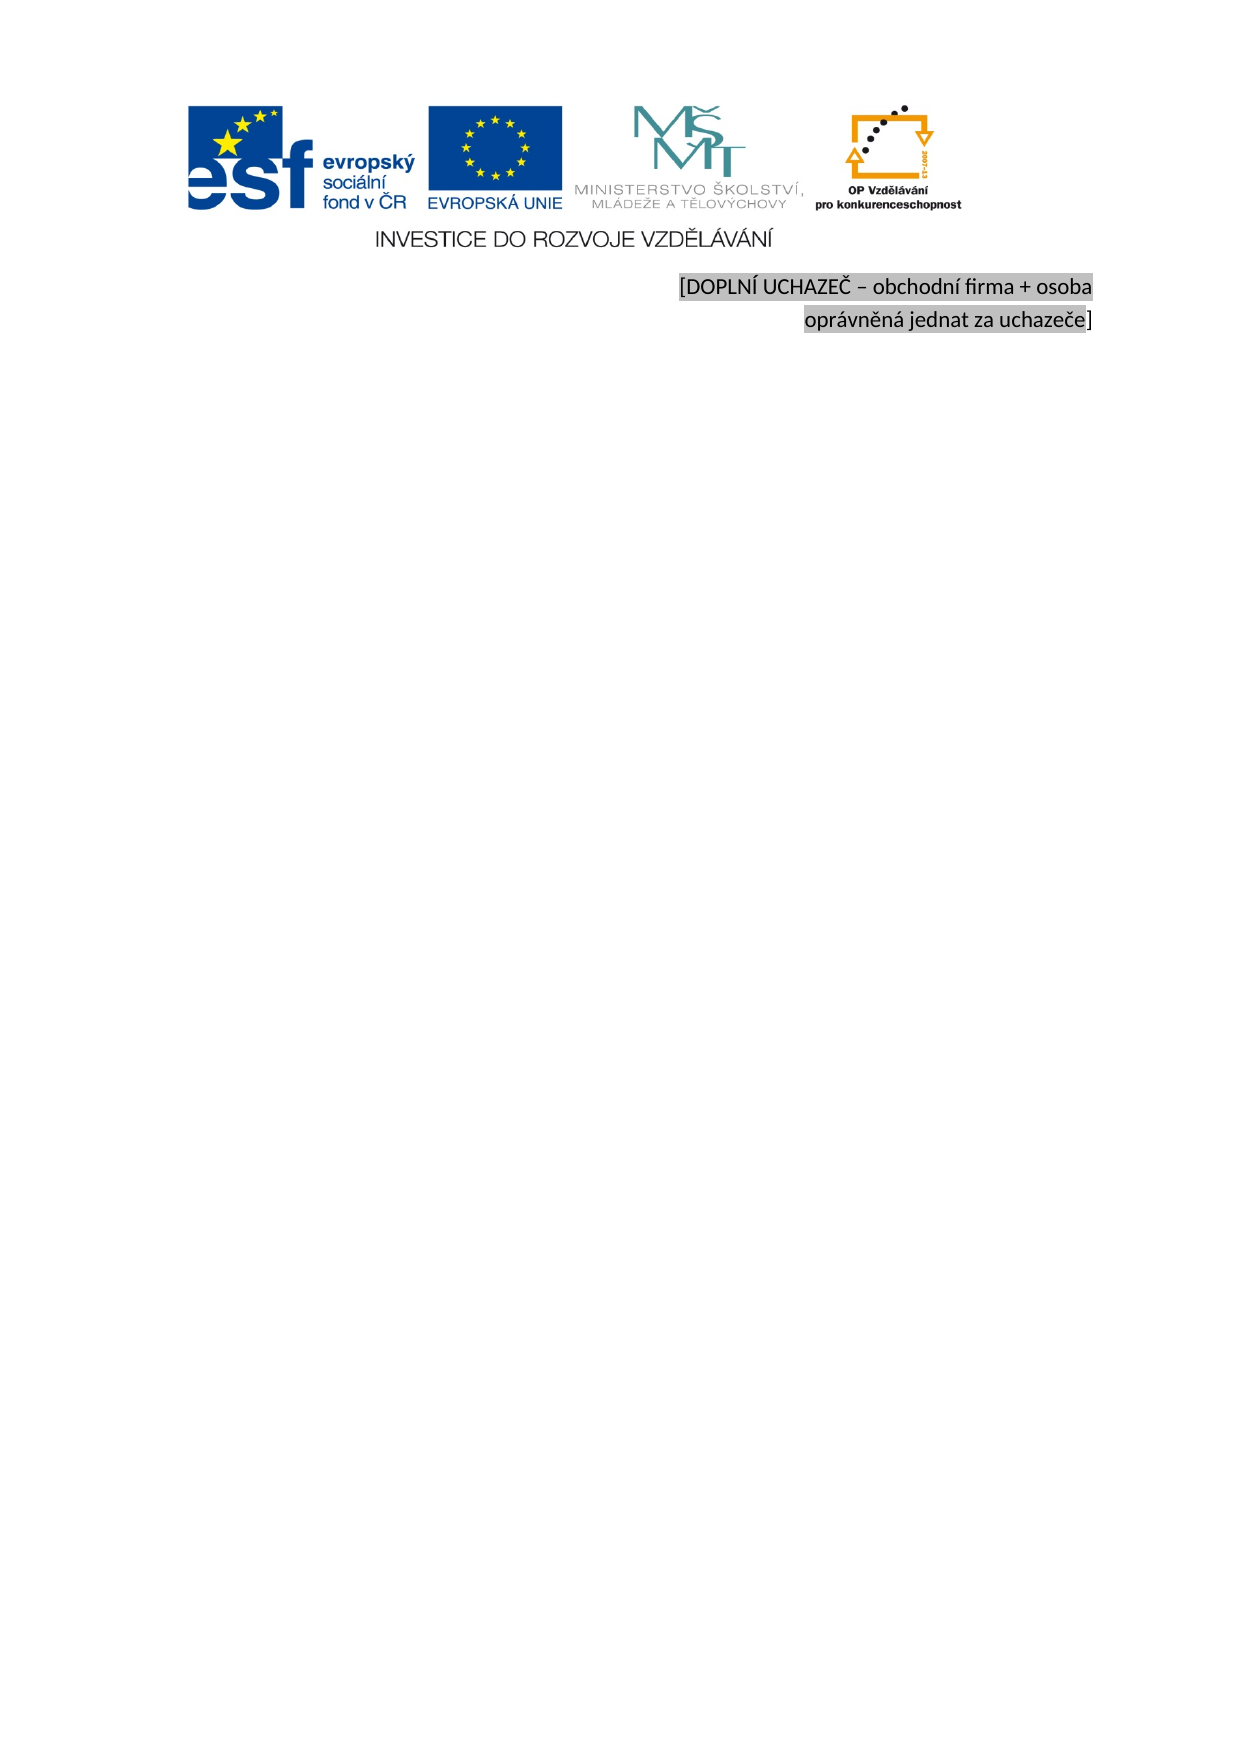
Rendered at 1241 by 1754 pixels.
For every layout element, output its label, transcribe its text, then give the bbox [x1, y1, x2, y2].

picture [147, 73, 1014, 273]
text [DOPLNÍ UCHAZEČ – obchodní firma + osoba oprávněná jednat za uchazeče] [664, 273, 1093, 333]
